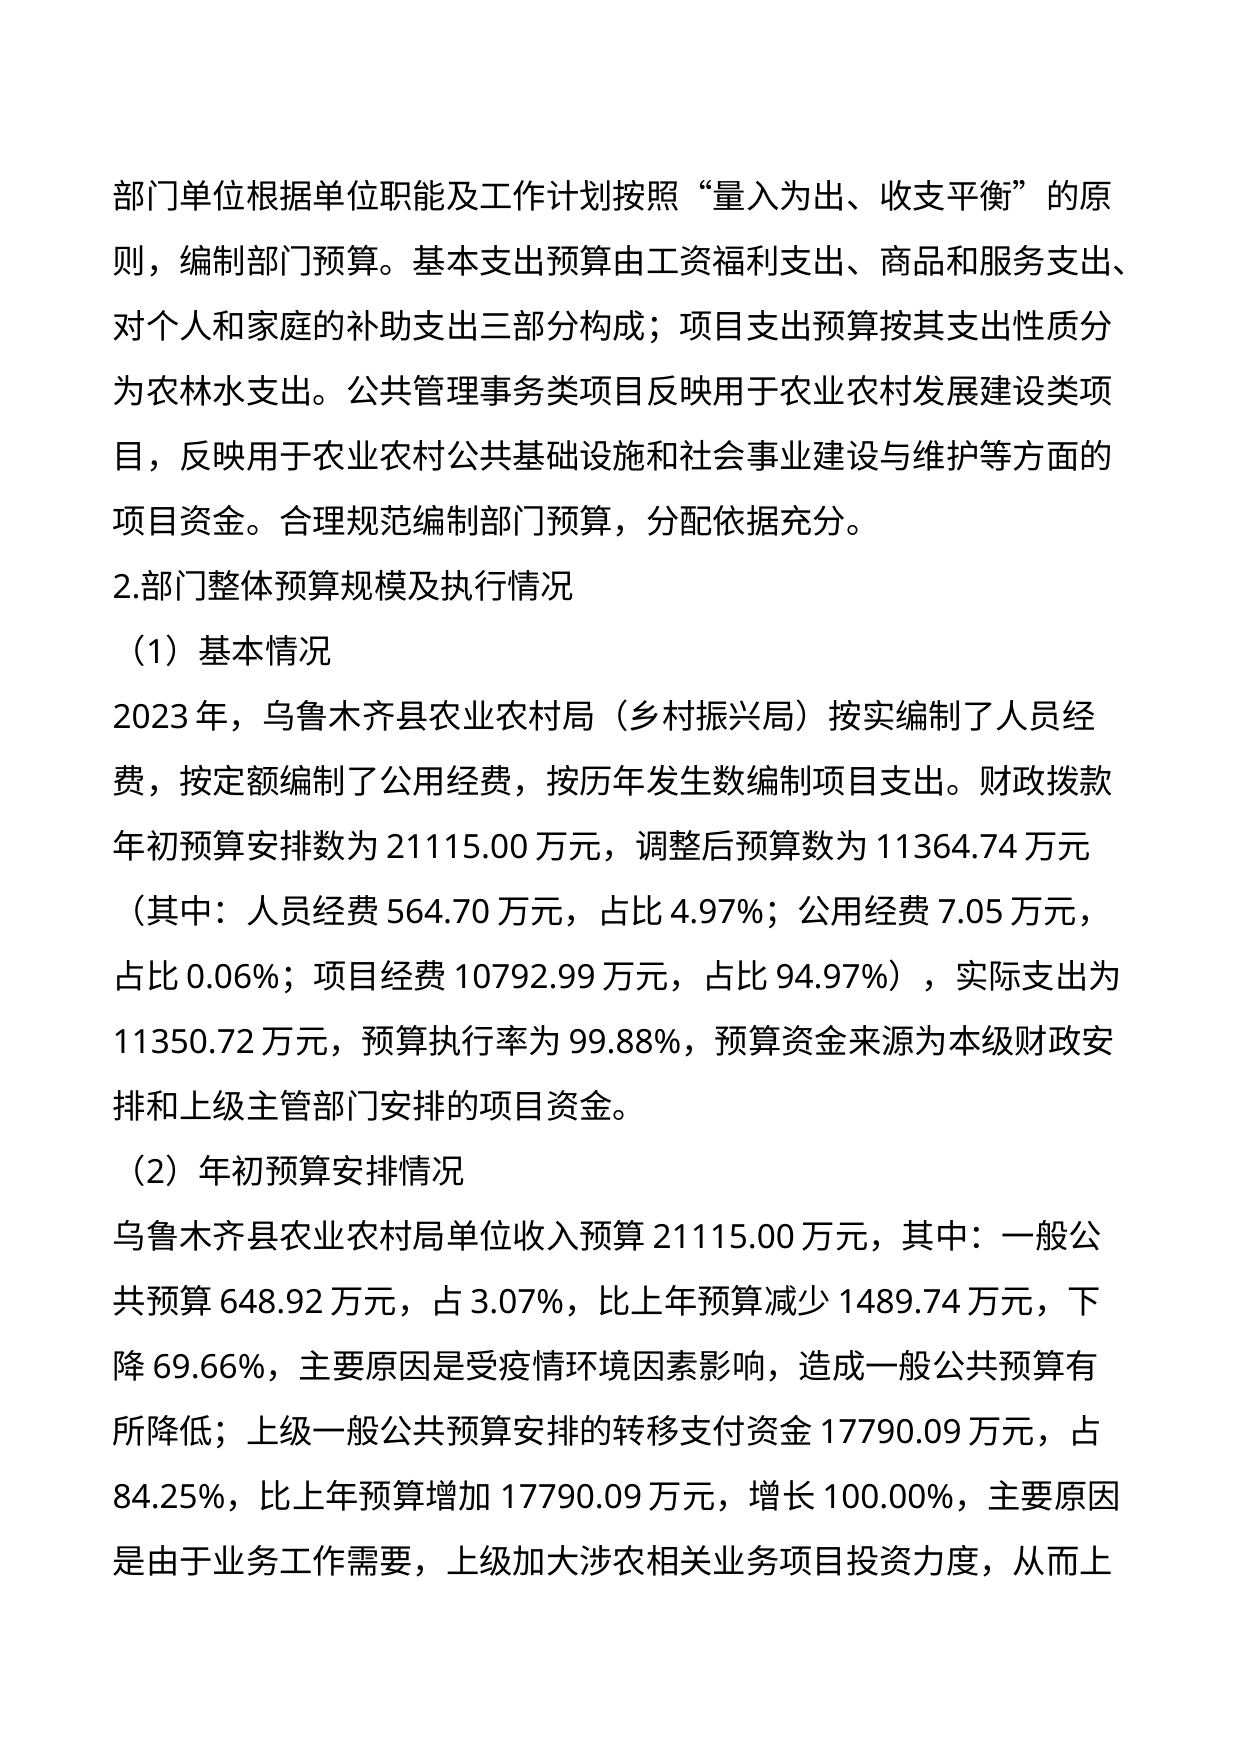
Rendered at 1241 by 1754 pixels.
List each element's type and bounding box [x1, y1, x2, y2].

text [112, 162, 1128, 1592]
